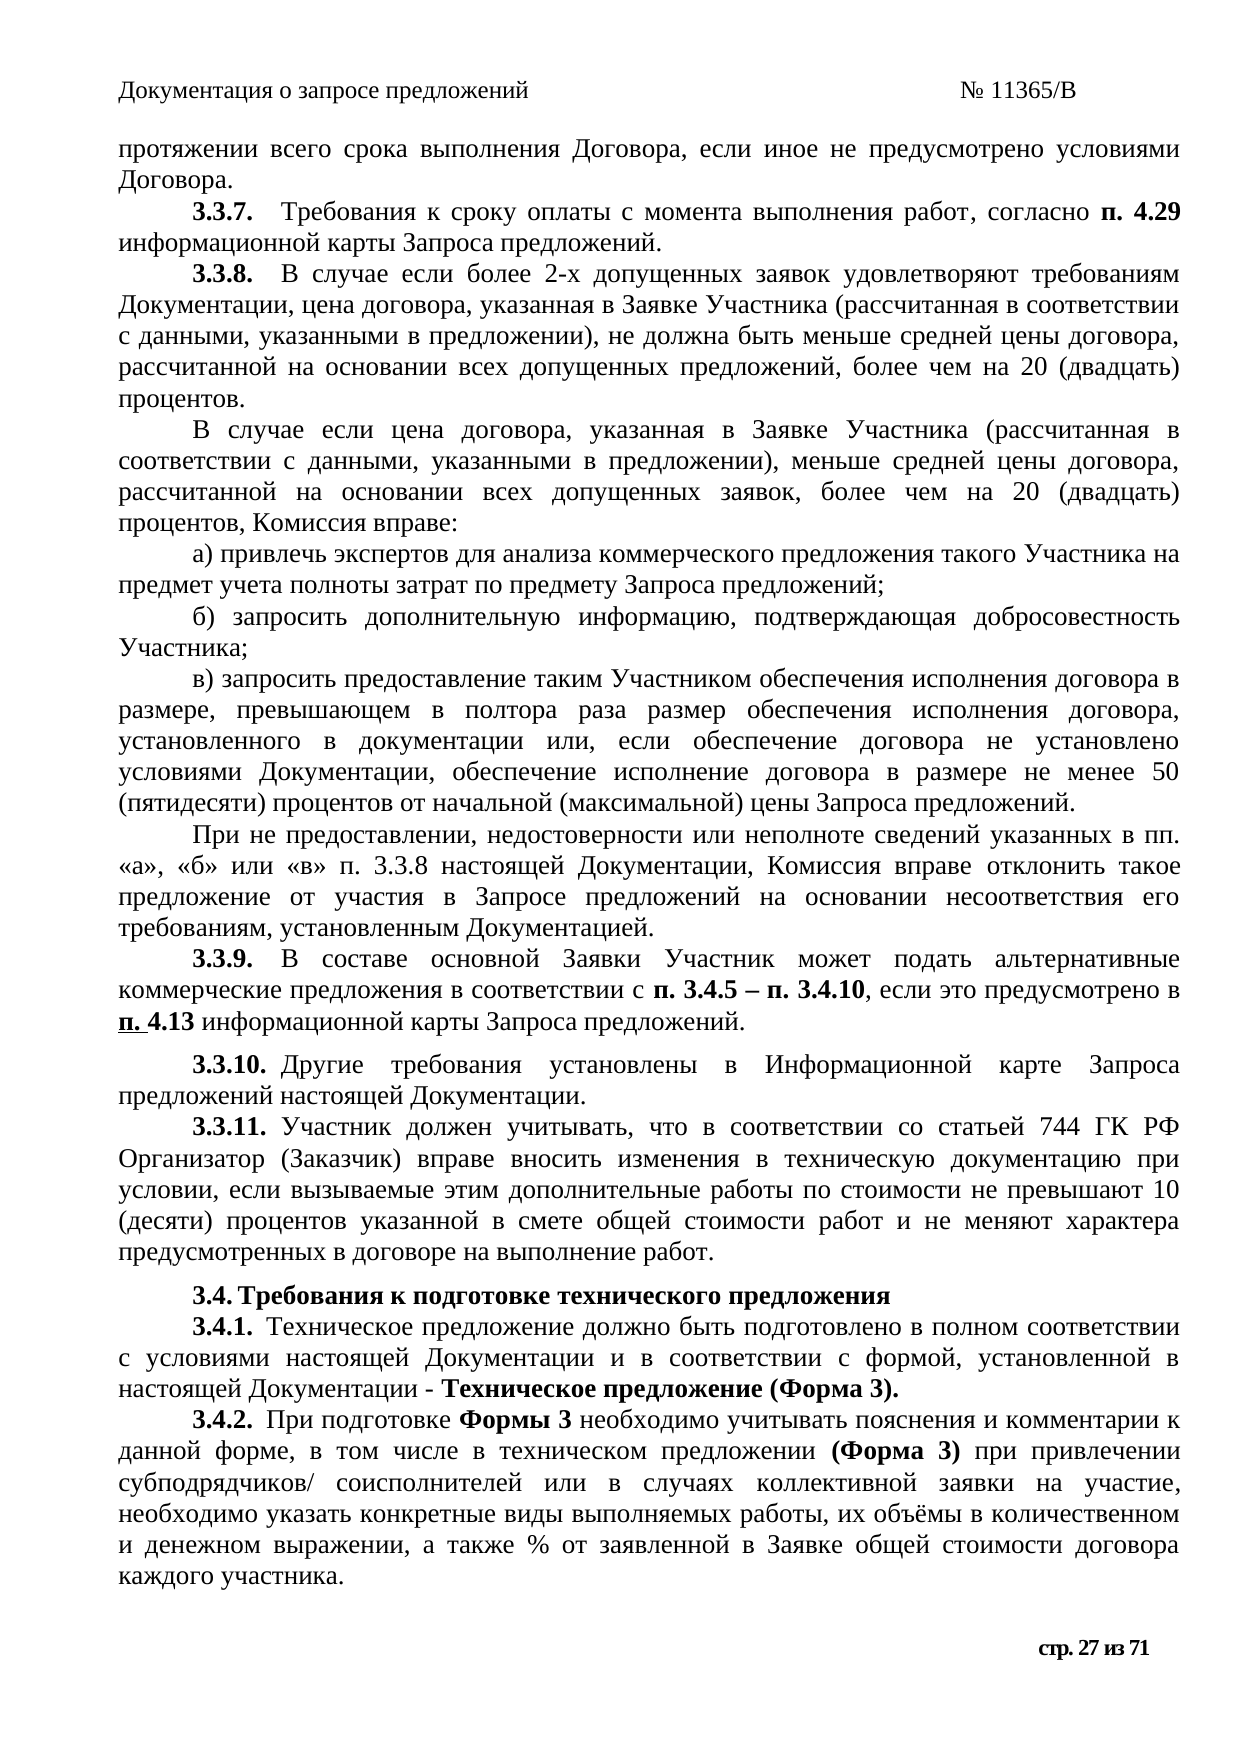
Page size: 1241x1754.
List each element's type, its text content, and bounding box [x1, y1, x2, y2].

list б) запросить дополнительную информацию, подтверждающая добросовестность Участника; [118, 600, 1181, 662]
list Требования к сроку оплаты с момента выполнения работ, согласно п. 4.29 информационной карты Запроса предложений. [118, 195, 1181, 257]
list а) привлечь экспертов для анализа коммерческого предложения такого Участника на предмет учета полноты затрат по предмету Запроса предложений; [118, 537, 1181, 600]
list Техническое предложение должно быть подготовлено в полном соответствии с условиями настоящей Документации и в соответствии с формой, установленной в настоящей Документации - Техническое предложение (Форма 3). [118, 1310, 1181, 1403]
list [118, 132, 1181, 195]
list В случае если цена договора, указанная в Заявке Участника (рассчитанная в соответствии с данными, указанными в предложении), меньше средней цены договора, рассчитанной на основании всех допущенных заявок, более чем на 20 (двадцать) процентов, Комиссия вправе: [118, 413, 1181, 537]
text В составе основной Заявки Участник может подать альтернативные коммерческие предложения в соответствии с п. 3.4.5 – п. 3.4.10, если это предусмотрено в п. 4.13 информационной карты Запроса предложений. [118, 942, 1181, 1036]
list в) запросить предоставление таким Участником обеспечения исполнения договора в размере, превышающем в полтора раза размер обеспечения исполнения договора, установленного в документации или, если обеспечение договора не установлено условиями Документации, обеспечение исполнение договора в размере не менее 50 (пятидесяти) процентов от начальной (максимальной) цены Запроса предложений. [118, 662, 1181, 818]
list При не предоставлении, недостоверности или неполноте сведений указанных в пп. «а», «б» или «в» п. 3.3.8 настоящей Документации, Комиссия вправе отклонить такое предложение от участия в Запросе предложений на основании несоответствия его требованиям, установленным Документацией. [118, 818, 1181, 942]
list При подготовке Формы 3 необходимо учитывать пояснения и комментарии к данной форме, в том числе в техническом предложении (Форма 3) при привлечении субподрядчиков/ соисполнителей или в случаях коллективной заявки на участие, необходимо указать конкретные виды выполняемых работы, их объёмы в количественном и денежном выражении, а также % от заявленной в Заявке общей стоимости договора каждого участника. [118, 1403, 1181, 1590]
subtitle Требования к подготовке технического предложения [118, 1279, 1181, 1310]
list Другие требования установлены в Информационной карте Запроса предложений настоящей Документации. [118, 1048, 1181, 1111]
list В случае если более 2-х допущенных заявок удовлетворяют требованиям Документации, цена договора, указанная в Заявке Участника (рассчитанная в соответствии с данными, указанными в предложении), не должна быть меньше средней цены договора, рассчитанной на основании всех допущенных предложений, более чем на 20 (двадцать) процентов. [118, 257, 1181, 413]
text Участник должен учитывать, что в соответствии со статьей 744 ГК РФ Организатор (Заказчик) вправе вносить изменения в техническую документацию при условии, если вызываемые этим дополнительные работы по стоимости не превышают 10 (десяти) процентов указанной в смете общей стоимости работ и не меняют характера предусмотренных в договоре на выполнение работ. [118, 1111, 1181, 1266]
